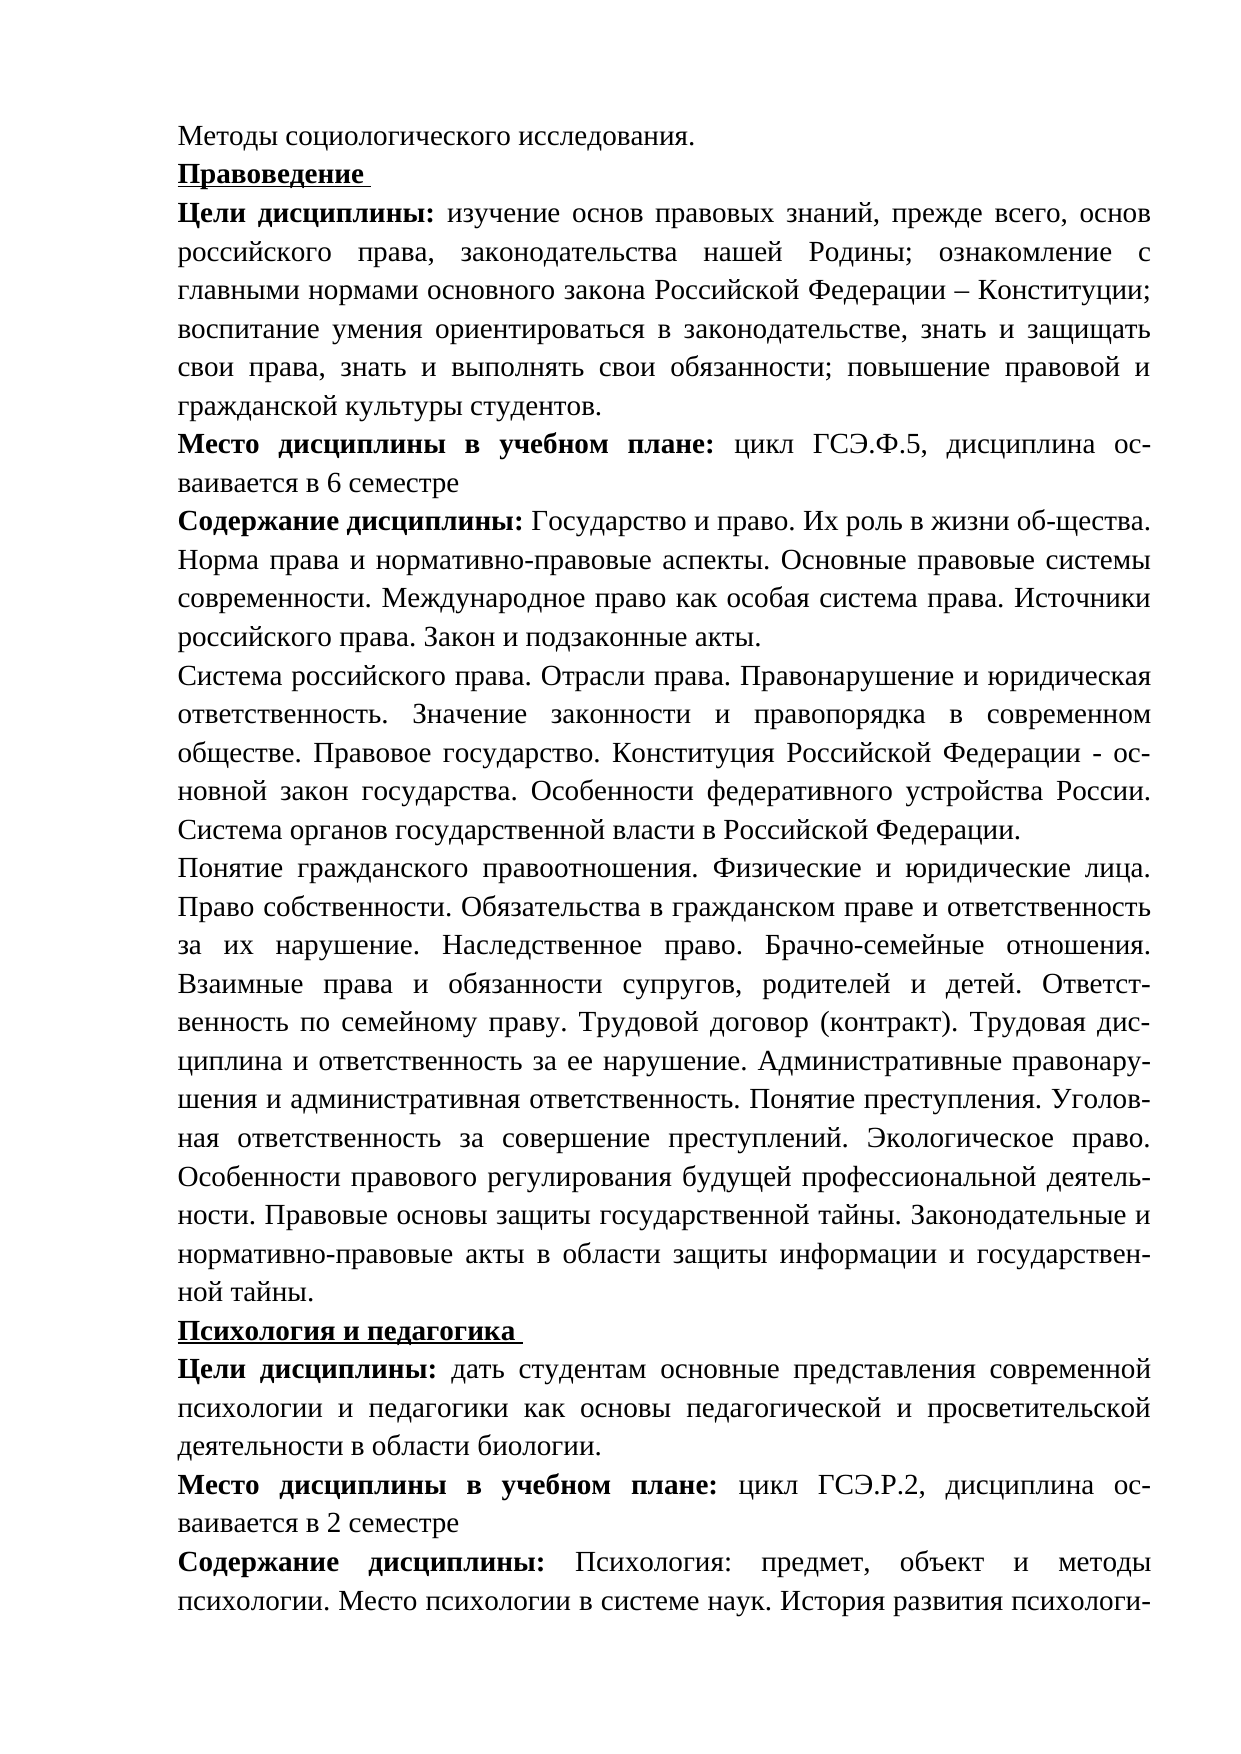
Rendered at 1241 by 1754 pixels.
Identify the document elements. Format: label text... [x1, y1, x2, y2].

text Место дисциплины в учебном плане: цикл ГСЭ.Ф.5, дисциплина ос-ваивается в 6 семестре [177, 426, 1152, 498]
text Правоведение [177, 157, 1152, 190]
text Методы социологического исследования. [177, 118, 1152, 152]
text Цели дисциплины: изучение основ правовых знаний, прежде всего, основ российского права, законодательства нашей Родины; ознакомление с главными нормами основного закона Российской Федерации – Конституции; воспитание умения ориентироваться в законодательстве, знать и защищать свои права, знать и выполнять свои обязанности; повышение правовой и гражданской культуры студентов. [177, 195, 1152, 421]
text Система российского права. Отрасли права. Правонарушение и юридическая ответственность. Значение законности и правопорядка в современном обществе. Правовое государство. Конституция Российской Федерации - ос-новной закон государства. Особенности федеративного устройства России. Система органов государственной власти в Российской Федерации. [177, 658, 1152, 845]
text Понятие гражданского правоотношения. Физические и юридические лица. Право собственности. Обязательства в гражданском праве и ответственность за их нарушение. Наследственное право. Брачно-семейные отношения. Взаимные права и обязанности супругов, родителей и детей. Ответст-венность по семейному праву. Трудовой договор (контракт). Трудовая дис-циплина и ответственность за ее нарушение. Административные правонару-шения и административная ответственность. Понятие преступления. Уголов-ная ответственность за совершение преступлений. Экологическое право. Особенности правового регулирования будущей профессиональной деятель-ности. Правовые основы защиты государственной тайны. Законодательные и нормативно-правовые акты в области защиты информации и государствен-ной тайны. [177, 850, 1152, 1308]
text Место дисциплины в учебном плане: цикл ГСЭ.Р.2, дисциплина ос-ваивается в 2 семестре [177, 1467, 1152, 1539]
text Психология и педагогика [177, 1313, 1152, 1346]
text Цели дисциплины: дать студентам основные представления современной психологии и педагогики как основы педагогической и просветительской деятельности в области биологии. [177, 1351, 1152, 1462]
text Содержание дисциплины: Государство и право. Их роль в жизни об-щества. Норма права и нормативно-правовые аспекты. Основные правовые системы современности. Международное право как особая система права. Источники российского права. Закон и подзаконные акты. [177, 503, 1152, 653]
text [177, 1544, 1152, 1616]
